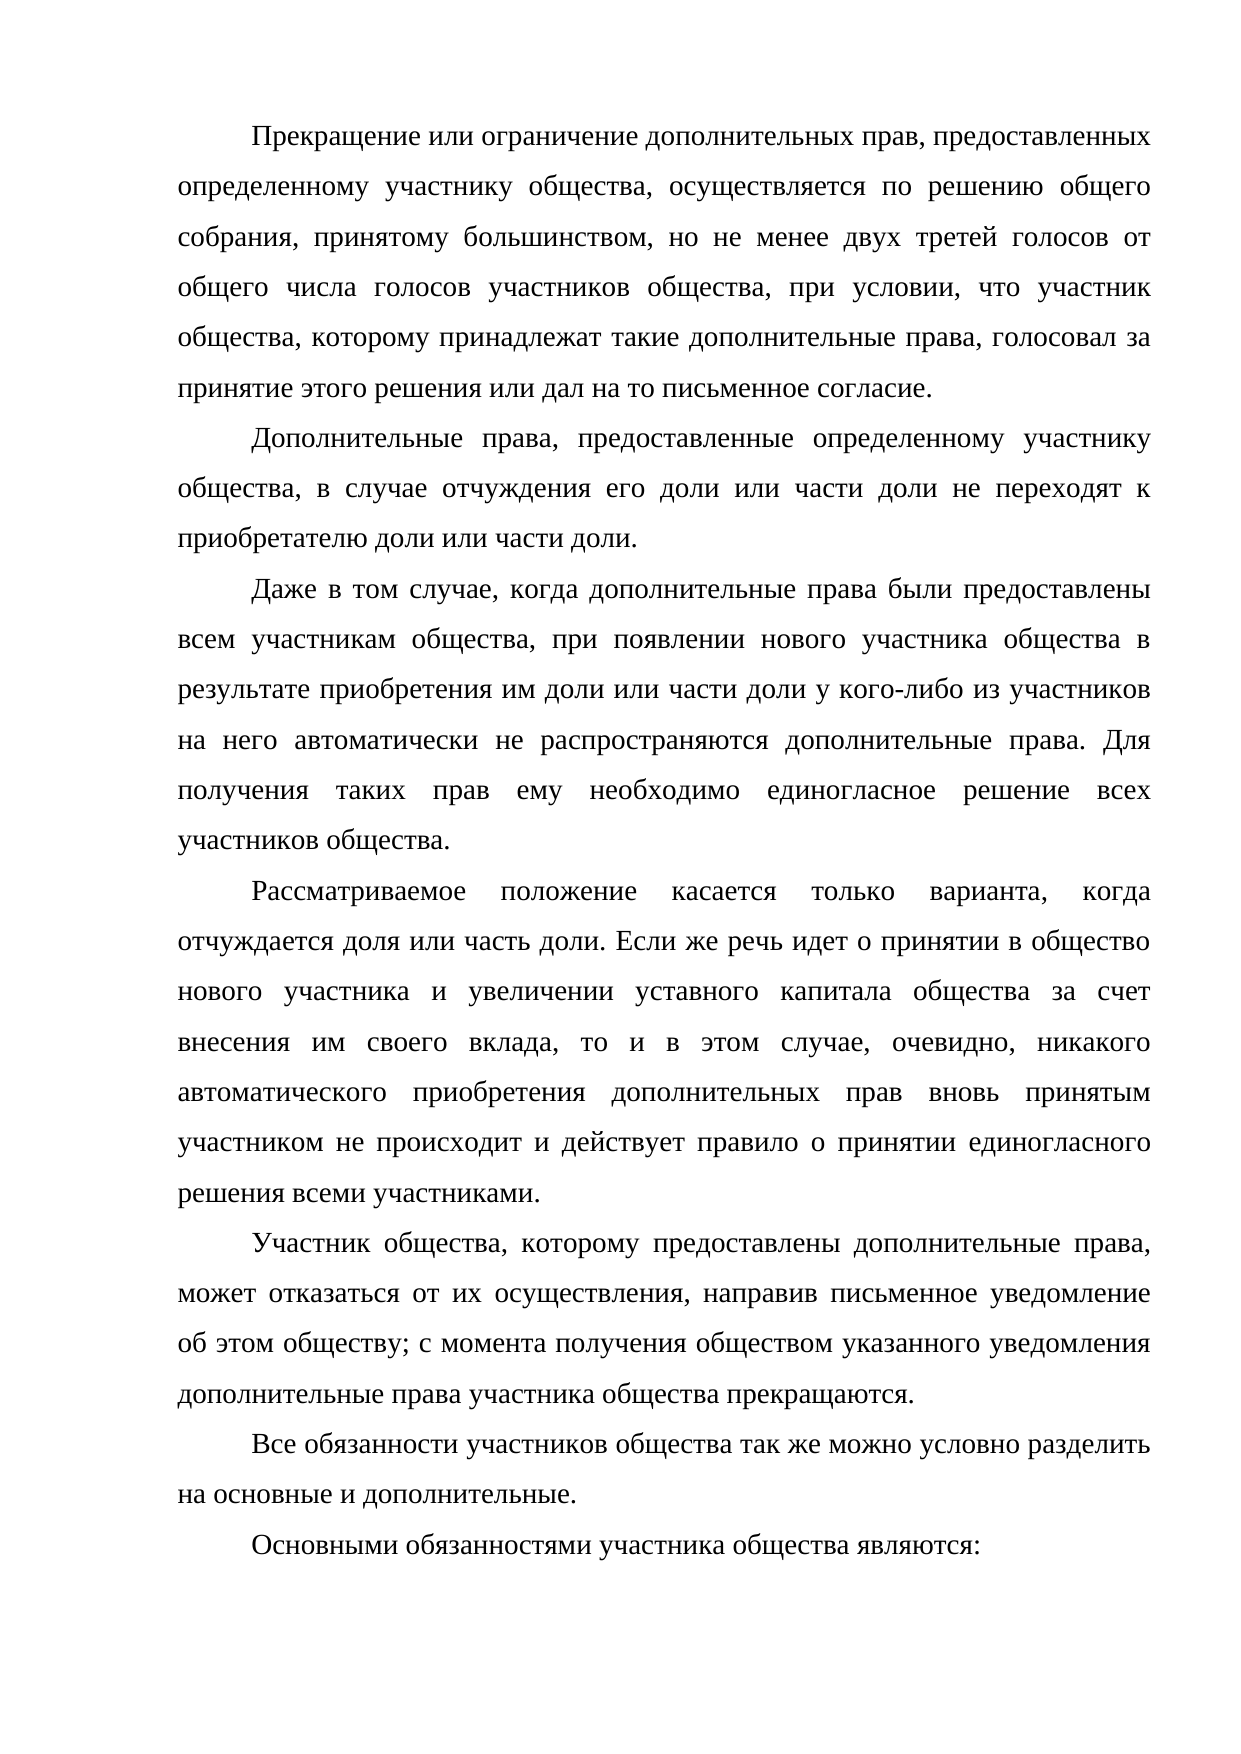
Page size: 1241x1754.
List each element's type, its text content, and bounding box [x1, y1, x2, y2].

text Прекращение или ограничение дополнительных прав, предоставленных определенному участнику общества, осуществляется по решению общего собрания, принятому большинством, но не менее двух третей голосов от общего числа голосов участников общества, при условии, что участник общества, которому принадлежат такие дополнительные права, голосовал за принятие этого решения или дал на то письменное согласие. [177, 118, 1152, 403]
text Дополнительные права, предоставленные определенному участнику общества, в случае отчуждения его доли или части доли не переходят к приобретателю доли или части доли. [177, 420, 1152, 554]
text Участник общества, которому предоставлены дополнительные права, может отказаться от их осуществления, направив письменное уведомление об этом обществу; с момента получения обществом указанного уведомления дополнительные права участника общества прекращаются. [177, 1225, 1152, 1409]
text Даже в том случае, когда дополнительные права были предоставлены всем участникам общества, при появлении нового участника общества в результате приобретения им доли или части доли у кого-либо из участников на него автоматически не распространяются дополнительные права. Для получения таких прав ему необходимо единогласное решение всех участников общества. [177, 571, 1152, 856]
text Рассматриваемое положение касается только варианта, когда отчуждается доля или часть доли. Если же речь идет о принятии в общество нового участника и увеличении уставного капитала общества за счет внесения им своего вклада, то и в этом случае, очевидно, никакого автоматического приобретения дополнительных прав вновь принятым участником не происходит и действует правило о принятии единогласного решения всеми участниками. [177, 873, 1152, 1208]
text Основными обязанностями участника общества являются: [177, 1527, 1152, 1560]
text Все обязанности участников общества так же можно условно разделить на основные и дополнительные. [177, 1426, 1152, 1510]
